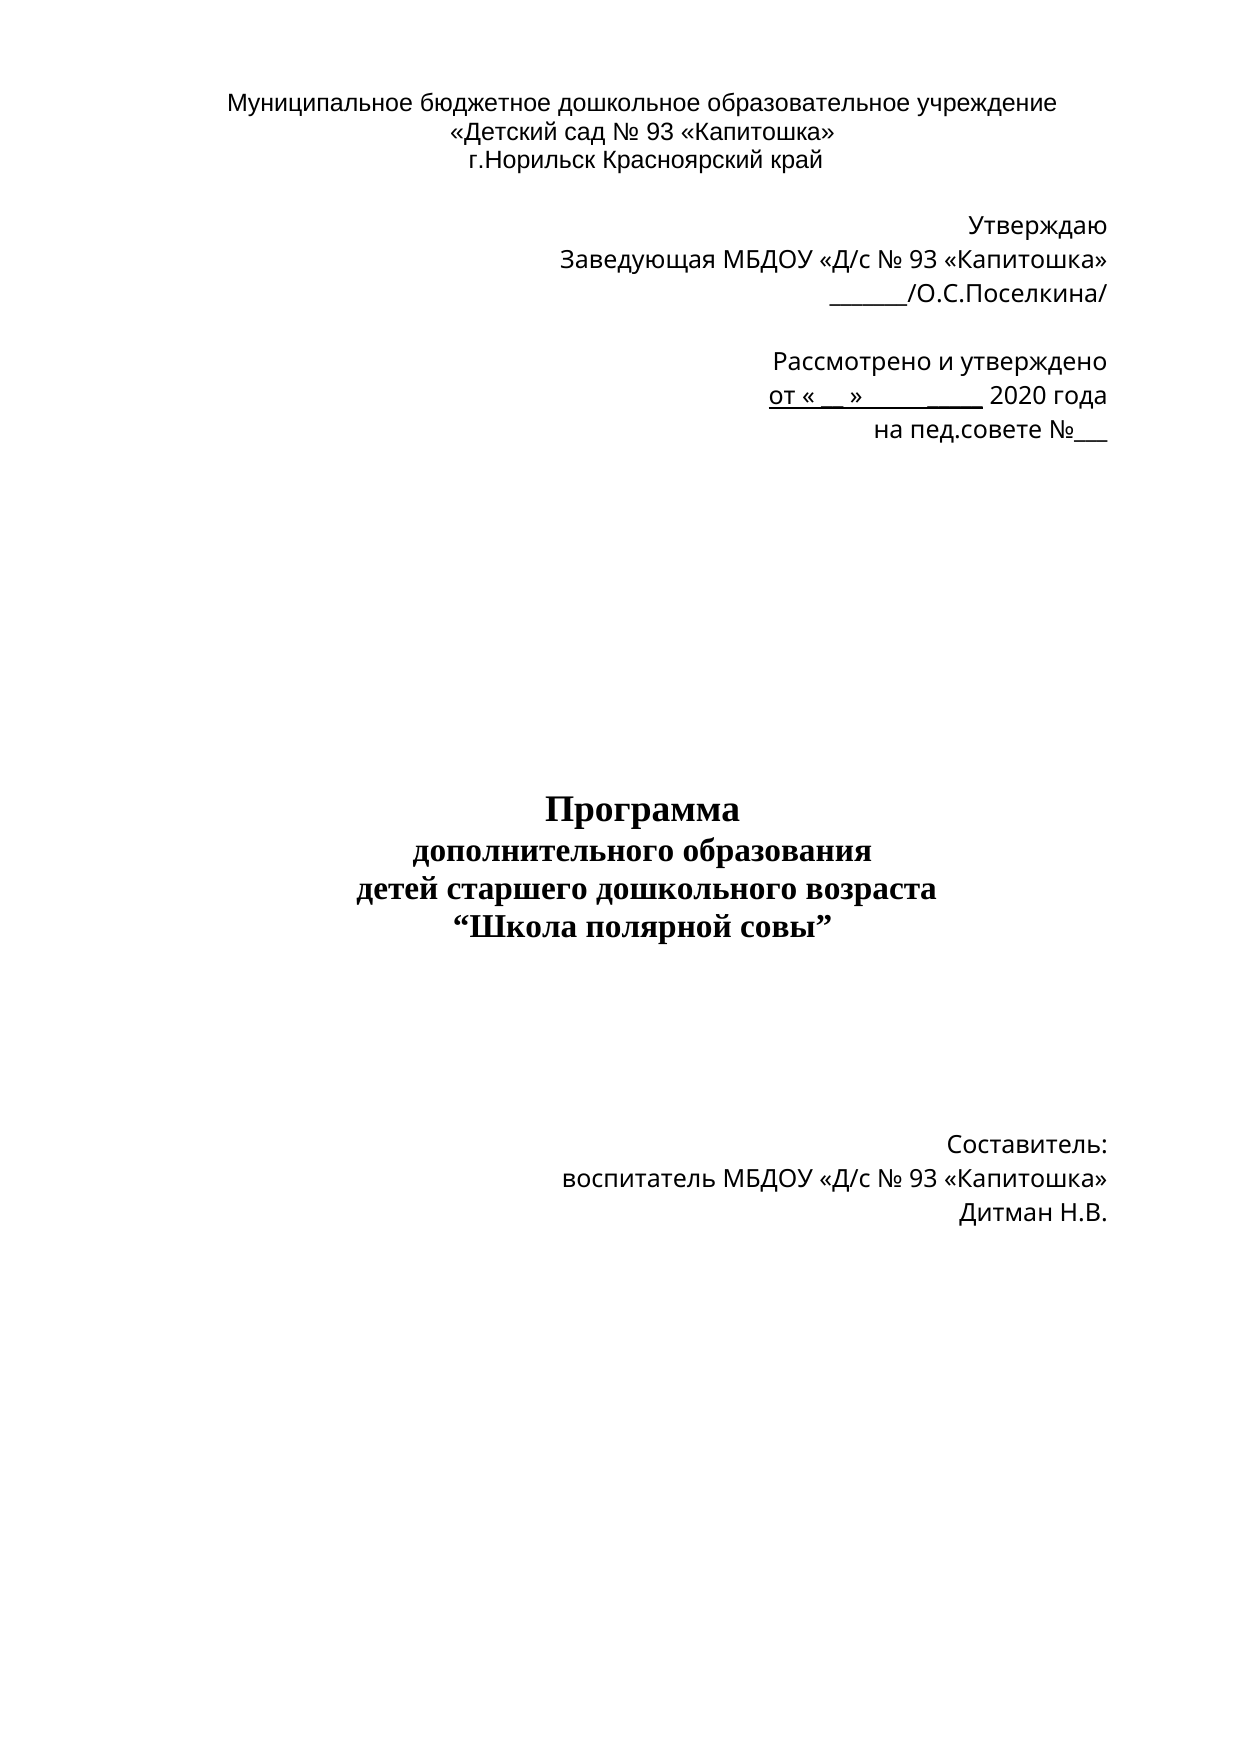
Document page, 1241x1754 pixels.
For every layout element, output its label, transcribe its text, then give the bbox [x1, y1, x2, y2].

title воспитатель МБДОУ «Д/с № 93 «Капитошка» [177, 1161, 1107, 1194]
text Программа [177, 787, 1107, 830]
title “Школа полярной совы” [177, 906, 1107, 945]
title от « __ » _____ 2020 года [177, 378, 1107, 412]
title Рассмотрено и утверждено [177, 344, 1107, 378]
text Дитман Н.В. [177, 1194, 1107, 1229]
title на пед.совете №___ [177, 412, 1107, 446]
text детей старшего дошкольного возраста [177, 868, 1107, 906]
text «Детский сад № 93 «Капитошка» [177, 117, 1107, 145]
text Муниципальное бюджетное дошкольное образовательное учреждение [177, 88, 1107, 117]
title Заведующая МБДОУ «Д/с № 93 «Капитошка» [177, 242, 1107, 276]
title Составитель: [177, 1126, 1107, 1161]
title Утверждаю [177, 208, 1107, 242]
text дополнительного образования [177, 830, 1107, 868]
text г.Норильск Красноярский край [177, 145, 1107, 174]
title _______/О.С.Поселкина/ [177, 276, 1107, 310]
